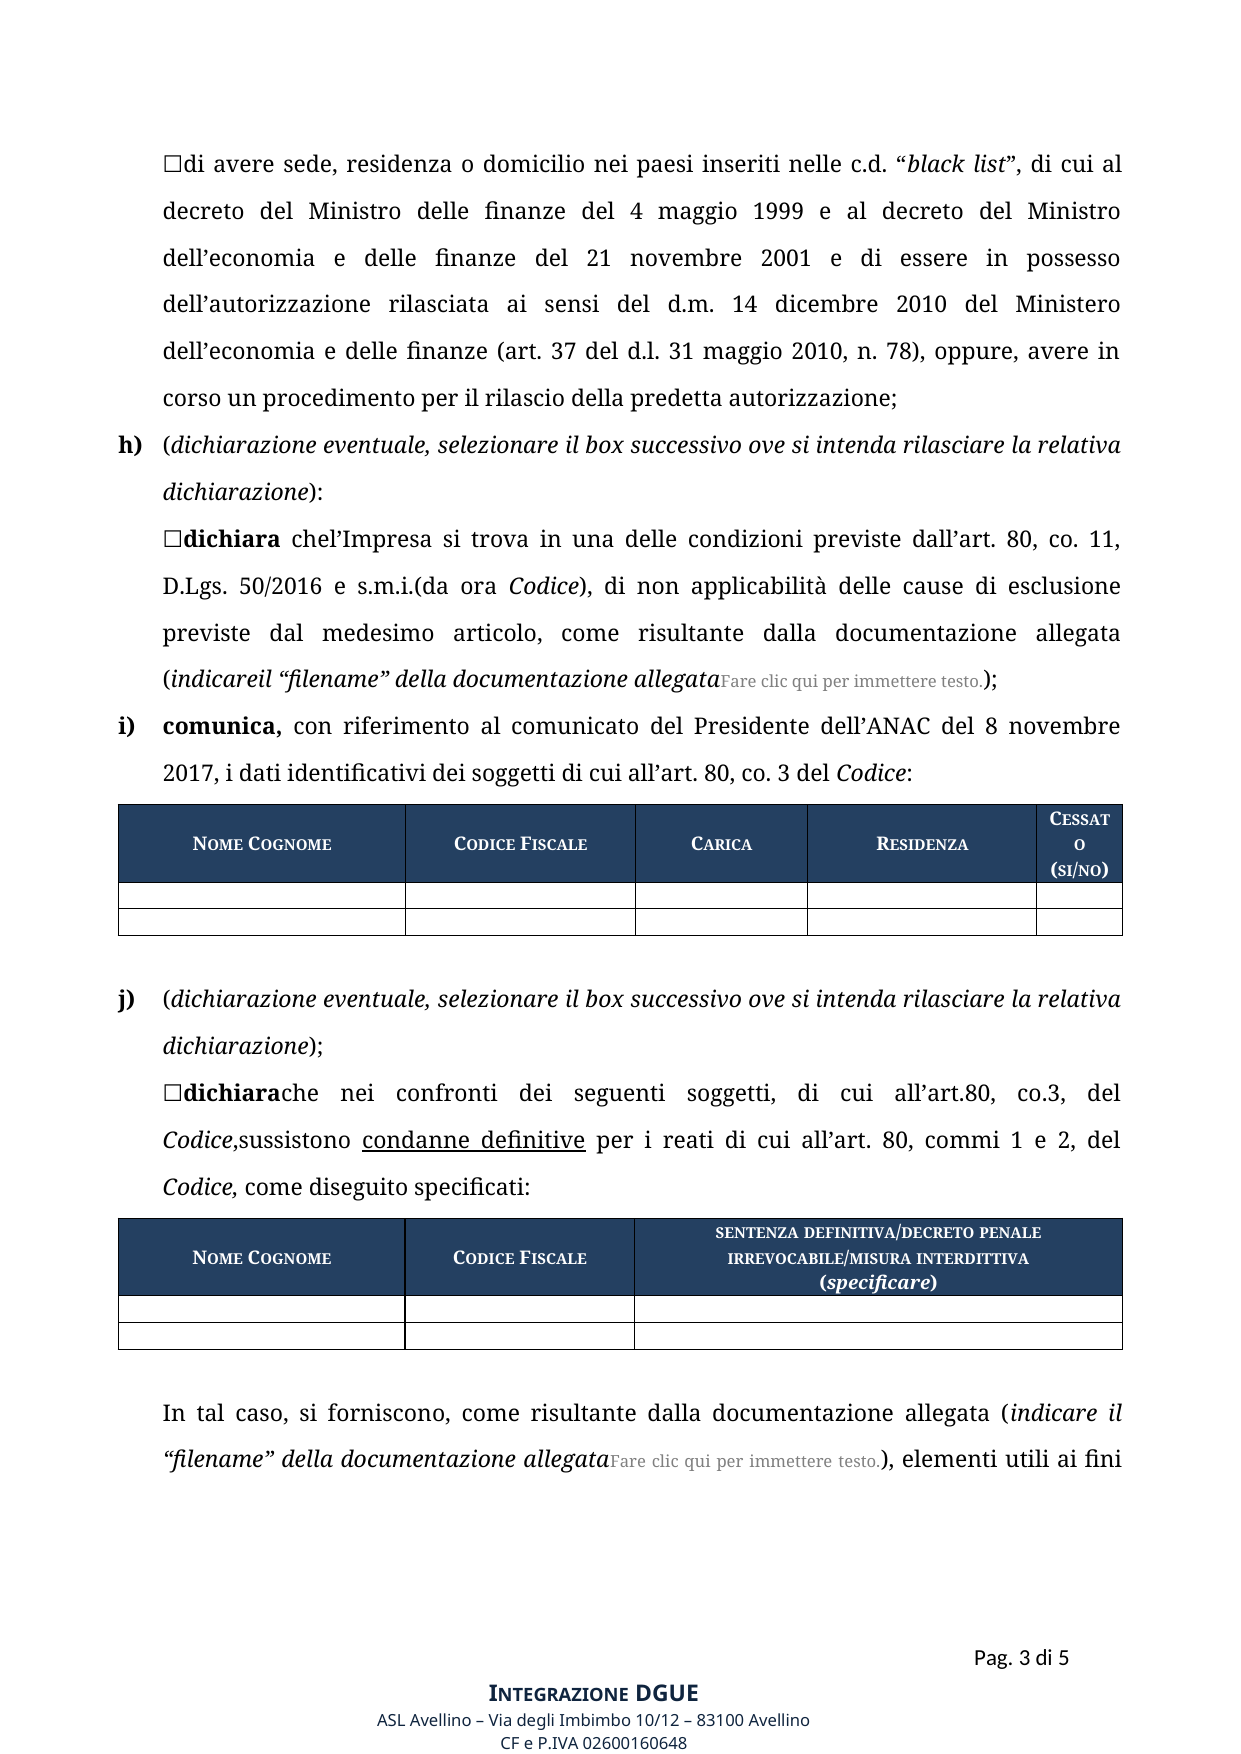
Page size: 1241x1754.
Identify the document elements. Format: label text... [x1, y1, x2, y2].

text ☐di avere sede, residenza o domicilio nei paesi inseriti nelle c.d. “black list”, di cui al decreto del Ministro delle finanze del 4 maggio 1999 e al decreto del Ministro dell’economia e delle finanze del 21 novembre 2001 e di essere in possesso dell’autorizzazione rilasciata ai sensi del d.m. 14 dicembre 2010 del Ministero dell’economia e delle finanze (art. 37 del d.l. 31 maggio 2010, n. 78), oppure, avere in corso un procedimento per il rilascio della predetta autorizzazione; [162, 148, 1122, 413]
text ☐dichiara chel’Impresa si trova in una delle condizioni previste dall’art. 80, co. 11, D.Lgs. 50/2016 e s.m.i.(da ora Codice), di non applicabilità delle cause di esclusione previste dal medesimo articolo, come risultante dalla documentazione allegata (indicareil “filename” della documentazione allegataFare clic qui per immettere testo.); [162, 523, 1122, 694]
table_cell [1037, 909, 1122, 935]
table_header Codice Fiscale [406, 805, 635, 882]
table_cell [635, 1323, 1122, 1348]
table_cell [406, 1323, 634, 1348]
table_header Residenza [808, 805, 1036, 882]
table_header sentenza definitiva/decreto penale irrevocabile/misura interdittiva (specificare) [635, 1219, 1122, 1295]
list (dichiarazione eventuale, selezionare il box successivo ove si intenda rilasciare la relativa dichiarazione); [118, 983, 1122, 1061]
table_cell [119, 1296, 404, 1322]
list ☐dichiarache nei confronti dei seguenti soggetti, di cui all’art.80, co.3, del Codice,sussistono condanne definitive per i reati di cui all’art. 80, commi 1 e 2, del Codice, come diseguito specificati: [162, 1077, 1122, 1202]
table_cell [119, 883, 405, 908]
table_header Nome Cognome [119, 1219, 404, 1295]
table_header Nome Cognome [119, 805, 405, 882]
table_cell [635, 1296, 1122, 1322]
table_cell [1037, 883, 1122, 908]
table_cell [119, 1323, 404, 1348]
list (dichiarazione eventuale, selezionare il box successivo ove si intenda rilasciare la relativa dichiarazione): [118, 429, 1122, 507]
table_cell [636, 909, 807, 935]
table_cell [406, 909, 635, 935]
table_header Carica [636, 805, 807, 882]
table_cell [406, 1296, 634, 1322]
list comunica, con riferimento al comunicato del Presidente dell’ANAC del 8 novembre 2017, i dati identificativi dei soggetti di cui all’art. 80, co. 3 del Codice: [118, 710, 1122, 788]
table_cell [119, 909, 405, 935]
table_cell [808, 909, 1036, 935]
table_cell [808, 883, 1036, 908]
table_header Codice Fiscale [406, 1219, 634, 1295]
table_cell [636, 883, 807, 908]
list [162, 1396, 1122, 1474]
table_header Cessato (si/no) [1037, 805, 1122, 882]
table_cell [406, 883, 635, 908]
